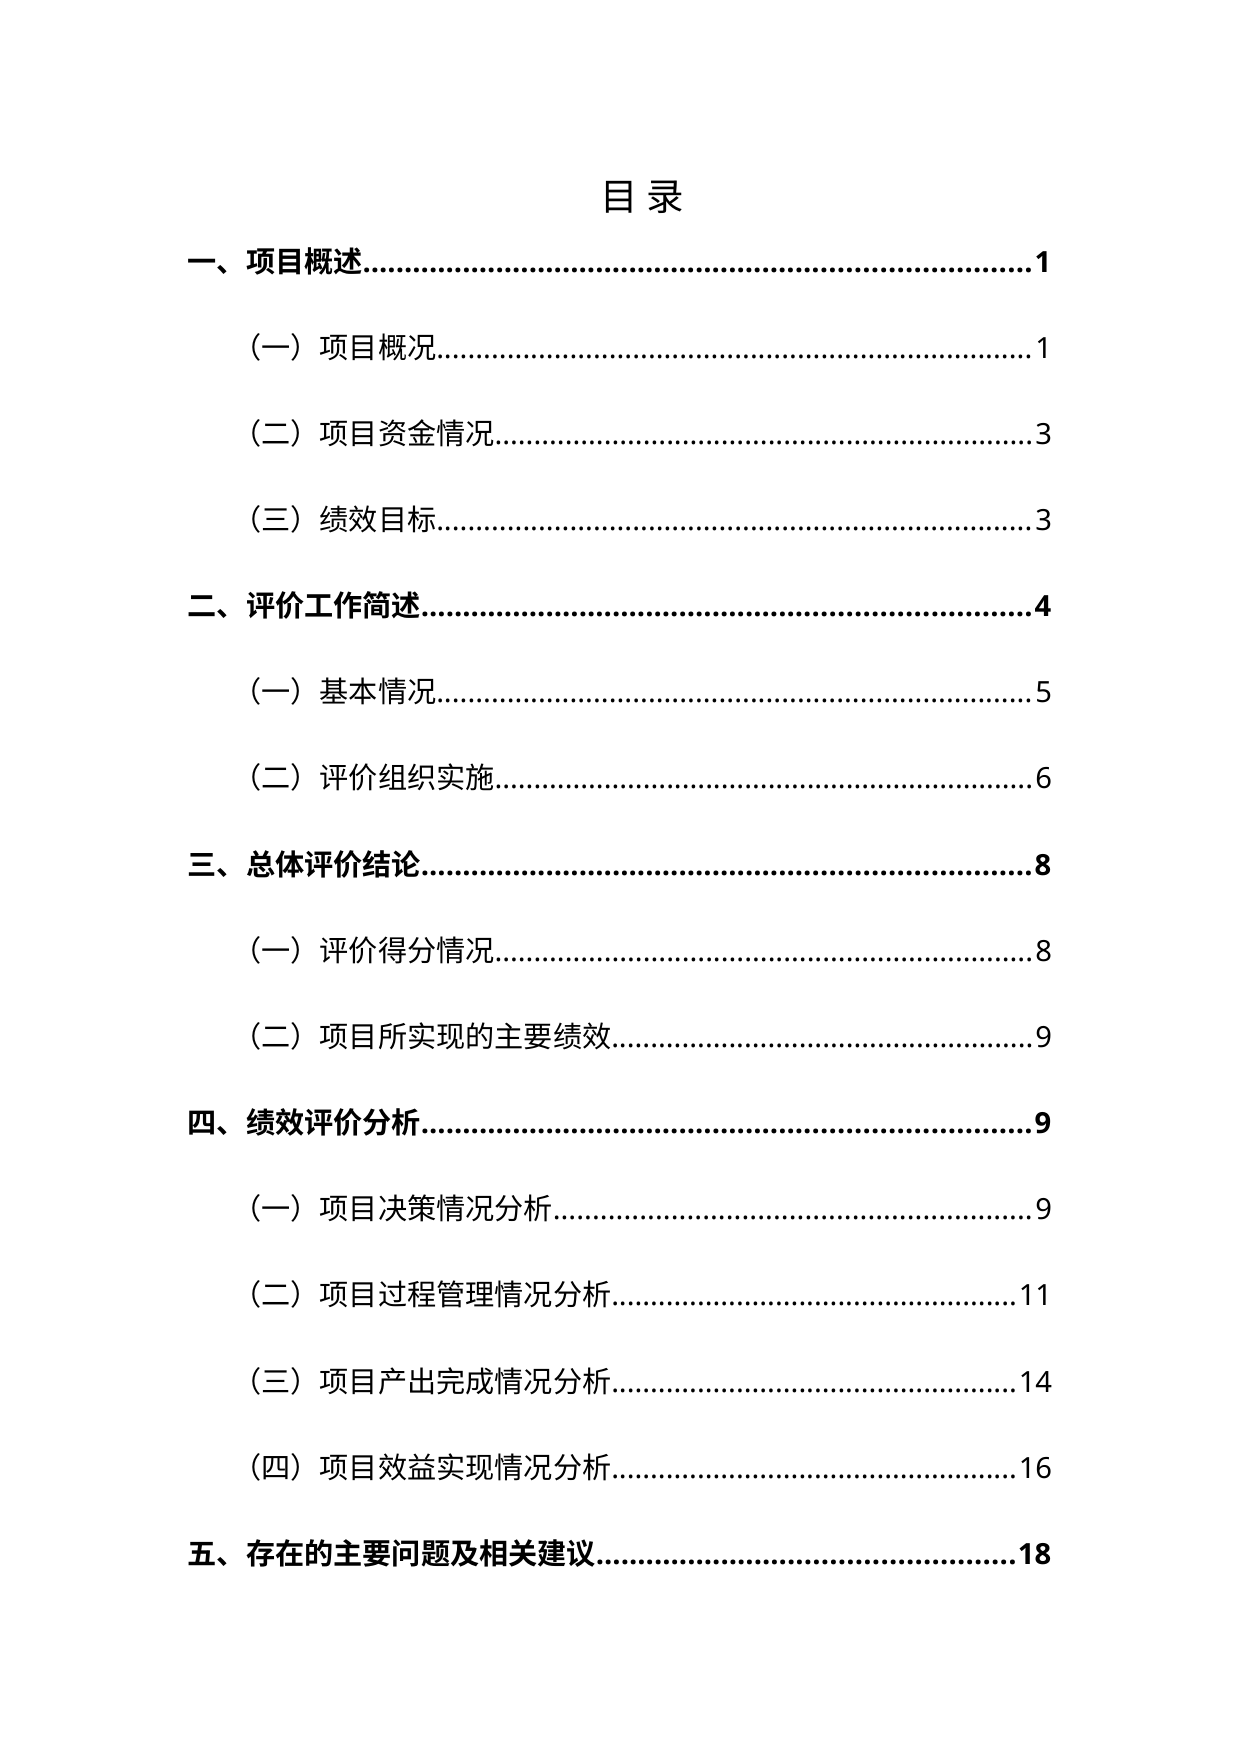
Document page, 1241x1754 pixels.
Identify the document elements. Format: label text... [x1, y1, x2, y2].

text 五、存在的主要问题及相关建议 18 [187, 1519, 1053, 1584]
text （二）评价组织实施 6 [231, 744, 1053, 809]
text （四）项目效益实现情况分析 16 [231, 1433, 1053, 1498]
text （二）项目资金情况 3 [231, 399, 1053, 464]
text （三）绩效目标 3 [231, 485, 1053, 550]
text （二）项目所实现的主要绩效 9 [231, 1002, 1053, 1067]
text （三）项目产出完成情况分析 14 [231, 1347, 1053, 1412]
text 四、绩效评价分析 9 [187, 1088, 1053, 1153]
text （二）项目过程管理情况分析 11 [231, 1261, 1053, 1326]
text 三、总体评价结论 8 [187, 830, 1053, 895]
text （一）基本情况 5 [231, 658, 1053, 723]
text 一、项目概述 1 [187, 227, 1053, 292]
text （一）评价得分情况 8 [231, 916, 1053, 981]
text （一）项目决策情况分析 9 [231, 1174, 1053, 1239]
text 二、评价工作简述 4 [187, 572, 1053, 637]
text 目 录 [231, 162, 1053, 227]
text （一）项目概况 1 [231, 313, 1053, 378]
